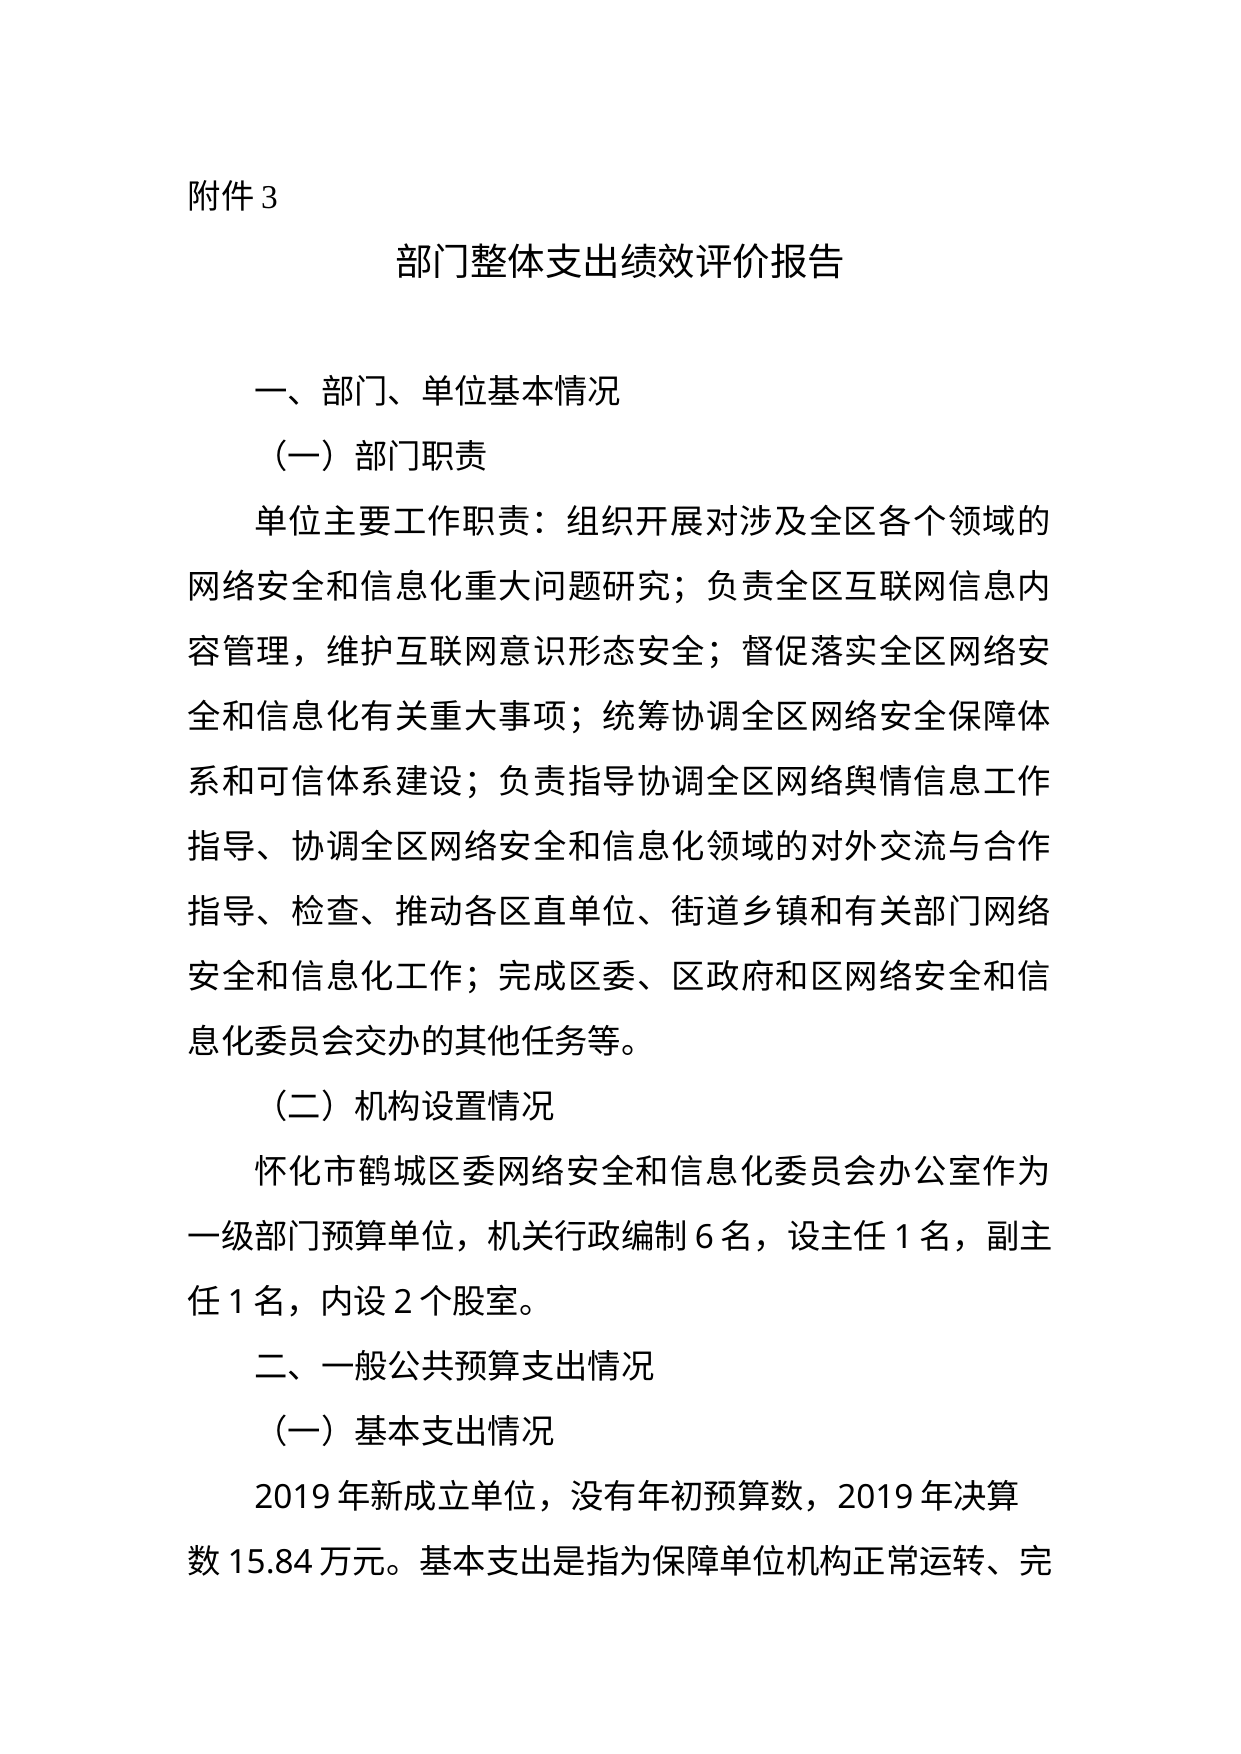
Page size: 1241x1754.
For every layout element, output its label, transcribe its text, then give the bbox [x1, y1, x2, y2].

text （二）机构设置情况 [187, 1072, 1053, 1137]
text 单位主要工作职责：组织开展对涉及全区各个领域的网络安全和信息化重大问题研究；负责全区互联网信息内容管理，维护互联网意识形态安全；督促落实全区网络安全和信息化有关重大事项；统筹协调全区网络安全保障体系和可信体系建设；负责指导协调全区网络舆情信息工作；指导、协调全区网络安全和信息化领域的对外交流与合作；指导、检查、推动各区直单位、街道乡镇和有关部门网络安全和信息化工作；完成区委、区政府和区网络安全和信息化委员会交办的其他任务等。 [187, 487, 1053, 1072]
text （一）基本支出情况 [187, 1397, 1053, 1462]
list 部门、单位基本情况 [254, 357, 1053, 422]
text 怀化市鹤城区委网络安全和信息化委员会办公室作为一级部门预算单位，机关行政编制6名，设主任1名，副主任1名，内设2个股室。 [187, 1137, 1053, 1332]
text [187, 1462, 1053, 1592]
text 附件3 [187, 162, 1053, 227]
text 部门整体支出绩效评价报告 [187, 227, 1053, 292]
list 一般公共预算支出情况 [254, 1332, 1053, 1397]
text （一）部门职责 [187, 422, 1053, 487]
